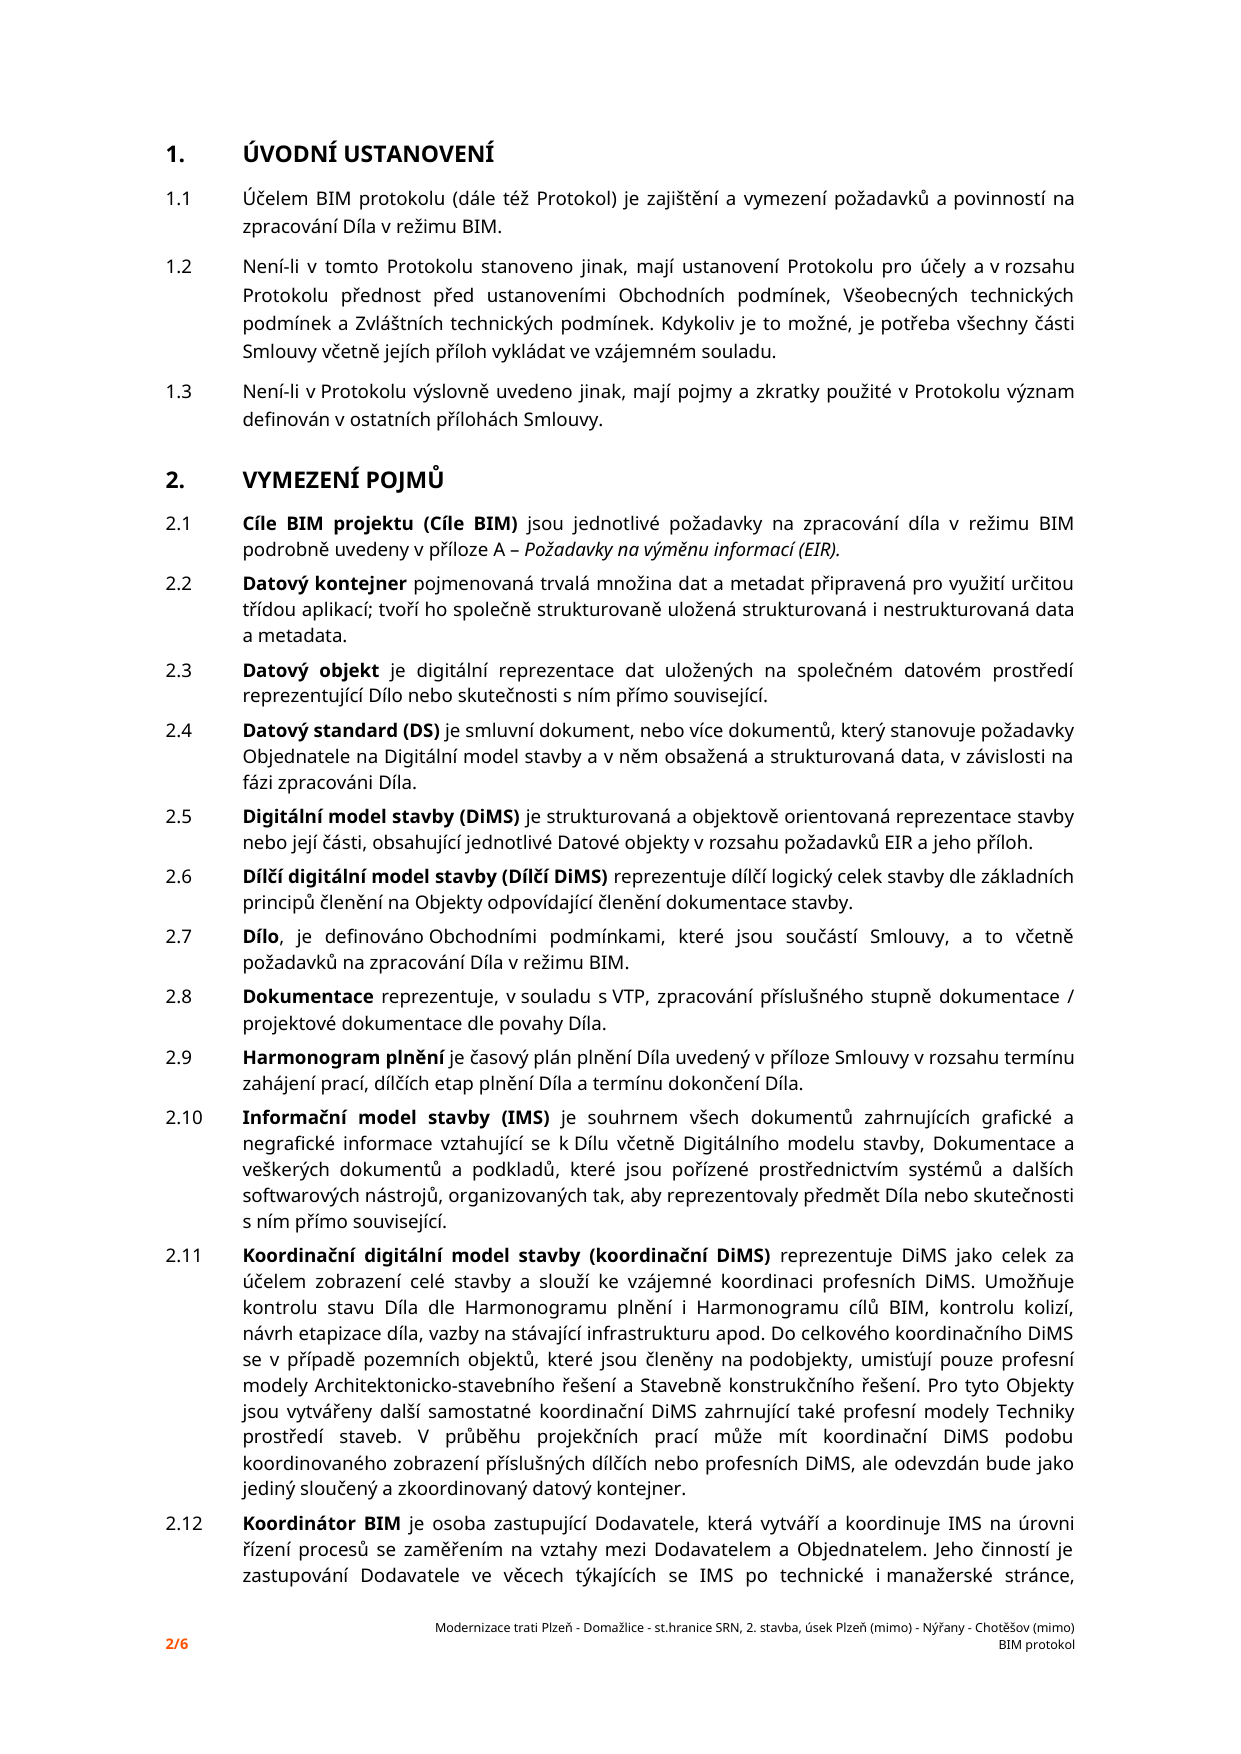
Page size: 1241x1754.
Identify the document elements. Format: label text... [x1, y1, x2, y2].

text Harmonogram plnění je časový plán plnění Díla uvedený v příloze Smlouvy v rozsahu termínu zahájení prací, dílčích etap plnění Díla a termínu dokončení Díla. [165, 1044, 1075, 1096]
text Účelem BIM protokolu (dále též Protokol) je zajištění a vymezení požadavků a povinností na zpracování Díla v režimu BIM. [165, 185, 1075, 239]
text Dokumentace reprezentuje, v souladu s VTP, zpracování příslušného stupně dokumentace / projektové dokumentace dle povahy Díla. [165, 984, 1075, 1035]
text Úvodní ustanovení [165, 138, 1075, 170]
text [165, 1510, 1075, 1587]
text Datový objekt je digitální reprezentace dat uložených na společném datovém prostředí reprezentující Dílo nebo skutečnosti s ním přímo související. [165, 657, 1075, 708]
text Vymezení pojmů [165, 464, 1075, 495]
text Dílčí digitální model stavby (Dílčí DiMS) reprezentuje dílčí logický celek stavby dle základních principů členění na Objekty odpovídající členění dokumentace stavby. [165, 863, 1075, 915]
text Informační model stavby (IMS) je souhrnem všech dokumentů zahrnujících grafické a negrafické informace vztahující se k Dílu včetně Digitálního modelu stavby, Dokumentace a veškerých dokumentů a podkladů, které jsou pořízené prostřednictvím systémů a dalších softwarových nástrojů, organizovaných tak, aby reprezentovaly předmět Díla nebo skutečnosti s ním přímo související. [165, 1104, 1075, 1233]
text Není-li v tomto Protokolu stanoveno jinak, mají ustanovení Protokolu pro účely a v rozsahu Protokolu přednost před ustanoveními Obchodních podmínek, Všeobecných technických podmínek a Zvláštních technických podmínek. Kdykoliv je to možné, je potřeba všechny části Smlouvy včetně jejích příloh vykládat ve vzájemném souladu. [165, 254, 1075, 363]
text Digitální model stavby (DiMS) je strukturovaná a objektově orientovaná reprezentace stavby nebo její části, obsahující jednotlivé Datové objekty v rozsahu požadavků EIR a jeho příloh. [165, 803, 1075, 855]
text Není-li v Protokolu výslovně uvedeno jinak, mají pojmy a zkratky použité v Protokolu význam definován v ostatních přílohách Smlouvy. [165, 378, 1075, 432]
text Cíle BIM projektu (Cíle BIM) jsou jednotlivé požadavky na zpracování díla v režimu BIM podrobně uvedeny v příloze A – Požadavky na výměnu informací (EIR). [165, 511, 1075, 562]
text Koordinační digitální model stavby (koordinační DiMS) reprezentuje DiMS jako celek za účelem zobrazení celé stavby a slouží ke vzájemné koordinaci profesních DiMS. Umožňuje kontrolu stavu Díla dle Harmonogramu plnění i Harmonogramu cílů BIM, kontrolu kolizí, návrh etapizace díla, vazby na stávající infrastrukturu apod. Do celkového koordinačního DiMS se v případě pozemních objektů, které jsou členěny na podobjekty, umisťují pouze profesní modely Architektonicko-stavebního řešení a Stavebně konstrukčního řešení. Pro tyto Objekty jsou vytvářeny další samostatné koordinační DiMS zahrnující také profesní modely Techniky prostředí staveb. V průběhu projekčních prací může mít koordinační DiMS podobu koordinovaného zobrazení příslušných dílčích nebo profesních DiMS, ale odevzdán bude jako jediný sloučený a zkoordinovaný datový kontejner. [165, 1242, 1075, 1501]
text Dílo, je definováno Obchodními podmínkami, které jsou součástí Smlouvy, a to včetně požadavků na zpracování Díla v režimu BIM. [165, 924, 1075, 975]
text Datový standard (DS) je smluvní dokument, nebo více dokumentů, který stanovuje požadavky Objednatele na Digitální model stavby a v něm obsažená a strukturovaná data, v závislosti na fázi zpracováni Díla. [165, 717, 1075, 794]
text Datový kontejner pojmenovaná trvalá množina dat a metadat připravená pro využití určitou třídou aplikací; tvoří ho společně strukturovaně uložená strukturovaná i nestrukturovaná data a metadata. [165, 571, 1075, 648]
